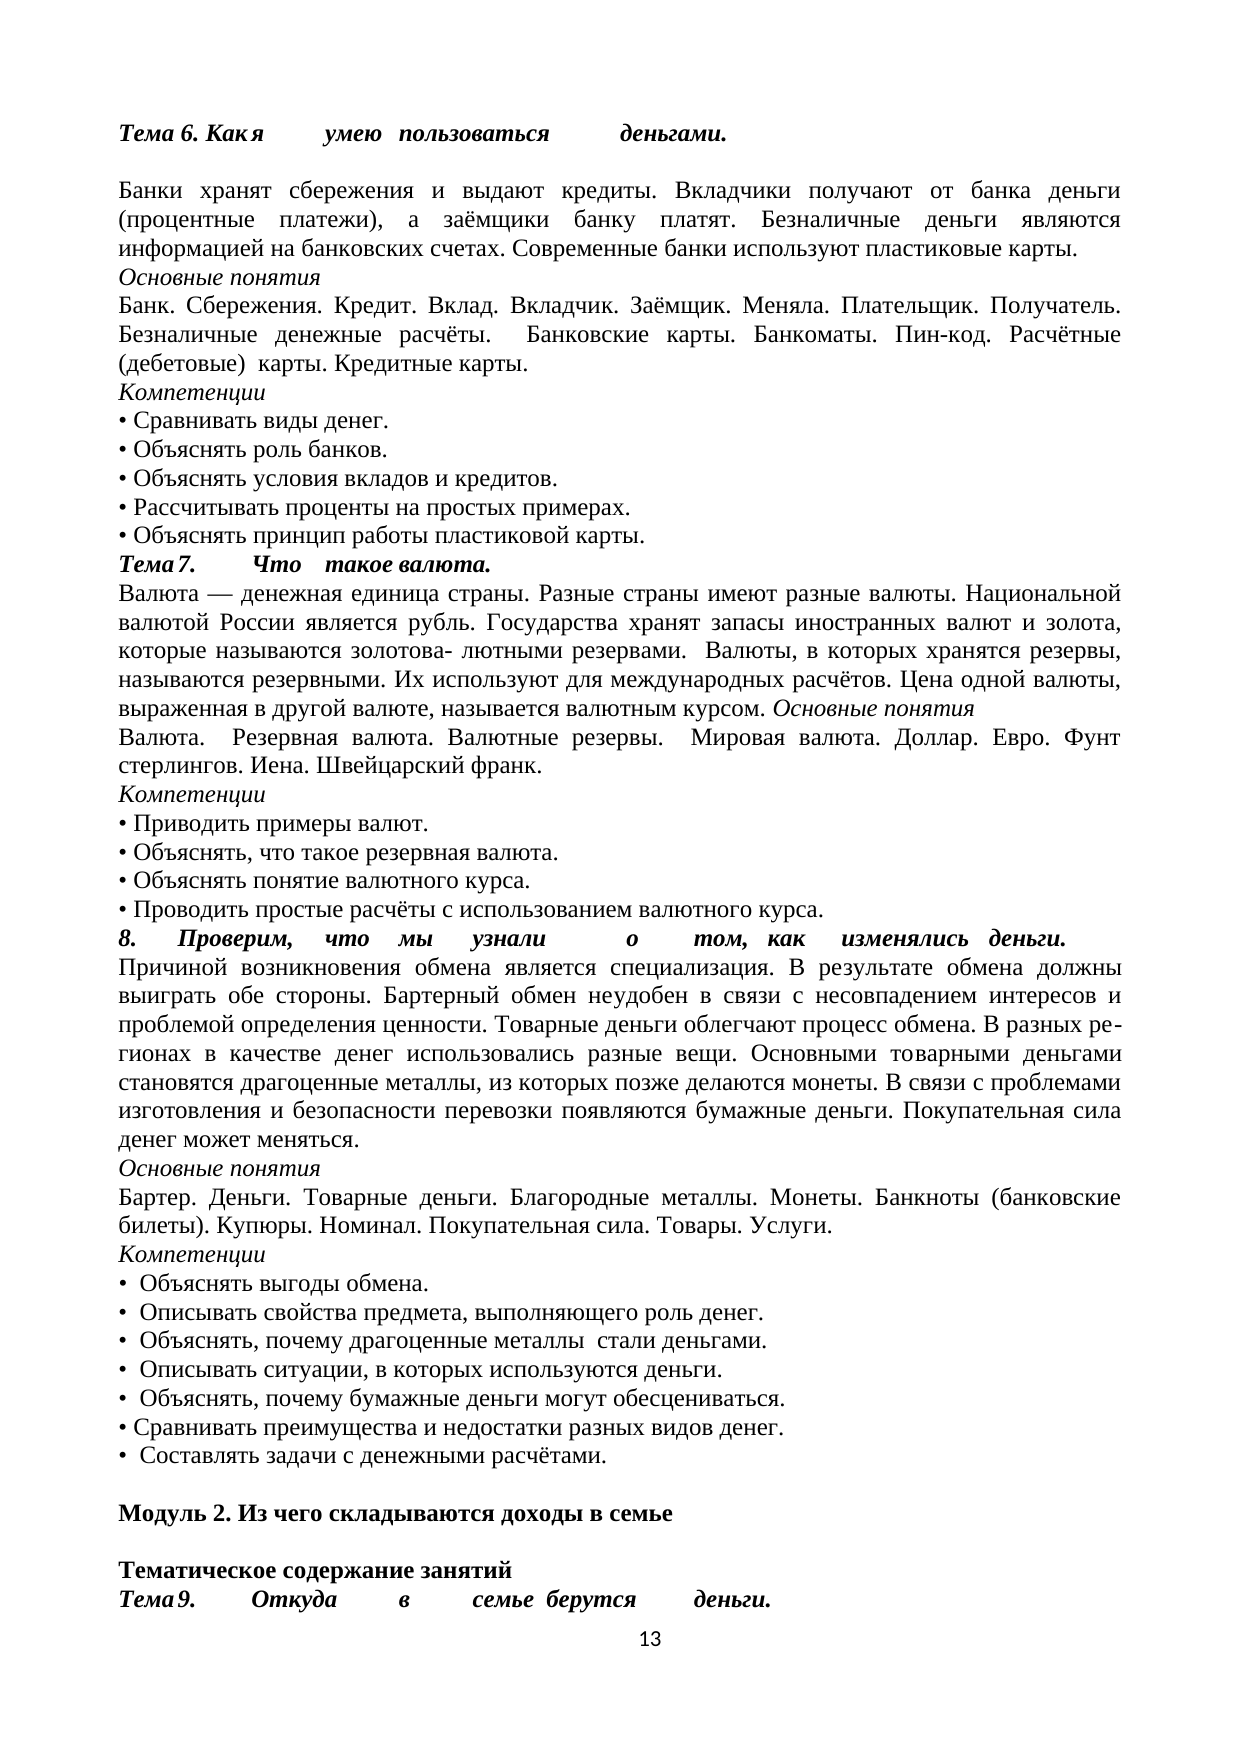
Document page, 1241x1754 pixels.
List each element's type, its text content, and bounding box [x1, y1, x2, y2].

text Основные понятия [118, 1153, 1122, 1182]
text • Приводить примеры валют. [118, 808, 1122, 837]
text • Объяснять, что такое резервная валюта. [118, 837, 1122, 866]
text Компетенции [118, 377, 1122, 406]
text • Объяснять условия вкладов и кредитов. [118, 463, 1122, 492]
text • Объяснять выгоды обмена. [118, 1268, 1122, 1297]
text • Сравнивать преимущества и недостатки разных видов денег. [118, 1412, 1122, 1441]
text Компетенции [118, 779, 1122, 808]
text Валюта. Резервная валюта. Валютные резервы. Мировая валюта. Доллар. Евро. Фунт стерлингов. Иена. Швейцарский франк. [118, 722, 1122, 779]
text Валюта — денежная единица страны. Разные страны имеют разные валюты. Национальной валютой России является рубль. Государства хранят запасы иностранных валют и золота, которые называются золотова- лютными резервами. Валюты, в которых хранятся резервы, называются резервными. Их используют для международных расчётов. Цена одной валюты, выраженная в другой валюте, называется валютным курсом. Основные понятия [118, 578, 1122, 722]
text Тема 9. Откуда в семье берутся деньги. [118, 1584, 1122, 1613]
text Компетенции [118, 1239, 1122, 1268]
text Тема 7. Что такое валюта. [118, 549, 1122, 578]
text Бартер. Деньги. Товарные деньги. Благородные металлы. Монеты. Банкноты (банковские билеты). Купюры. Номинал. Покупательная сила. Товары. Услуги. [118, 1182, 1122, 1239]
text 8. Проверим, что мы узнали о том, как изменялись деньги. [118, 923, 1122, 952]
text Основные понятия [118, 262, 1122, 291]
text • Рассчитывать проценты на простых примерах. [118, 492, 1122, 521]
text • Описывать свойства предмета, выполняющего роль денег. [118, 1297, 1122, 1326]
text • Составлять задачи с денежными расчётами. [118, 1441, 1122, 1469]
text Модуль 2. Из чего складываются доходы в семье [118, 1498, 1122, 1527]
text • Объяснять, почему драгоценные металлы стали деньгами. [118, 1326, 1122, 1354]
text Банк. Сбережения. Кредит. Вклад. Вкладчик. Заёмщик. Меняла. Плательщик. Получатель. Безналичные денежные расчёты. Банковские карты. Банкоматы. Пин-код. Расчётные (дебетовые) карты. Кредитные карты. [118, 291, 1122, 377]
text Тематическое содержание занятий [118, 1556, 1122, 1584]
text • Объяснять принцип работы пластиковой карты. [118, 521, 1122, 549]
text Банки хранят сбережения и выдают кредиты. Вкладчики получают от банка деньги (процентные платежи), а заёмщики банку платят. Безналичные деньги являются информацией на банковских счетах. Современные банки используют пластиковые карты. [118, 176, 1122, 262]
text Тема 6. Как я умею пользоваться деньгами. [118, 118, 1122, 147]
text • Объяснять понятие валютного курса. [118, 866, 1122, 894]
text • Описывать ситуации, в которых используются деньги. [118, 1354, 1122, 1383]
text • Проводить простые расчёты с использованием валютного курса. [118, 894, 1122, 923]
text • Сравнивать виды денег. [118, 406, 1122, 434]
text Причиной возникновения обмена является специализация. В результате обмена должны выиграть обе стороны. Бартерный обмен неудобен в связи с несовпадением интересов и проблемой определения ценности. Товарные деньги облегчают процесс обмена. В разных регионах в качестве денег использовались разные вещи. Основными товарными деньгами становятся драгоценные металлы, из которых позже делаются монеты. В связи с проблемами изготовления и безопасности перевозки появляются бумажные деньги. Покупательная сила денег может меняться. [118, 952, 1122, 1153]
text • Объяснять, почему бумажные деньги могут обесцениваться. [118, 1383, 1122, 1412]
text • Объяснять роль банков. [118, 434, 1122, 463]
